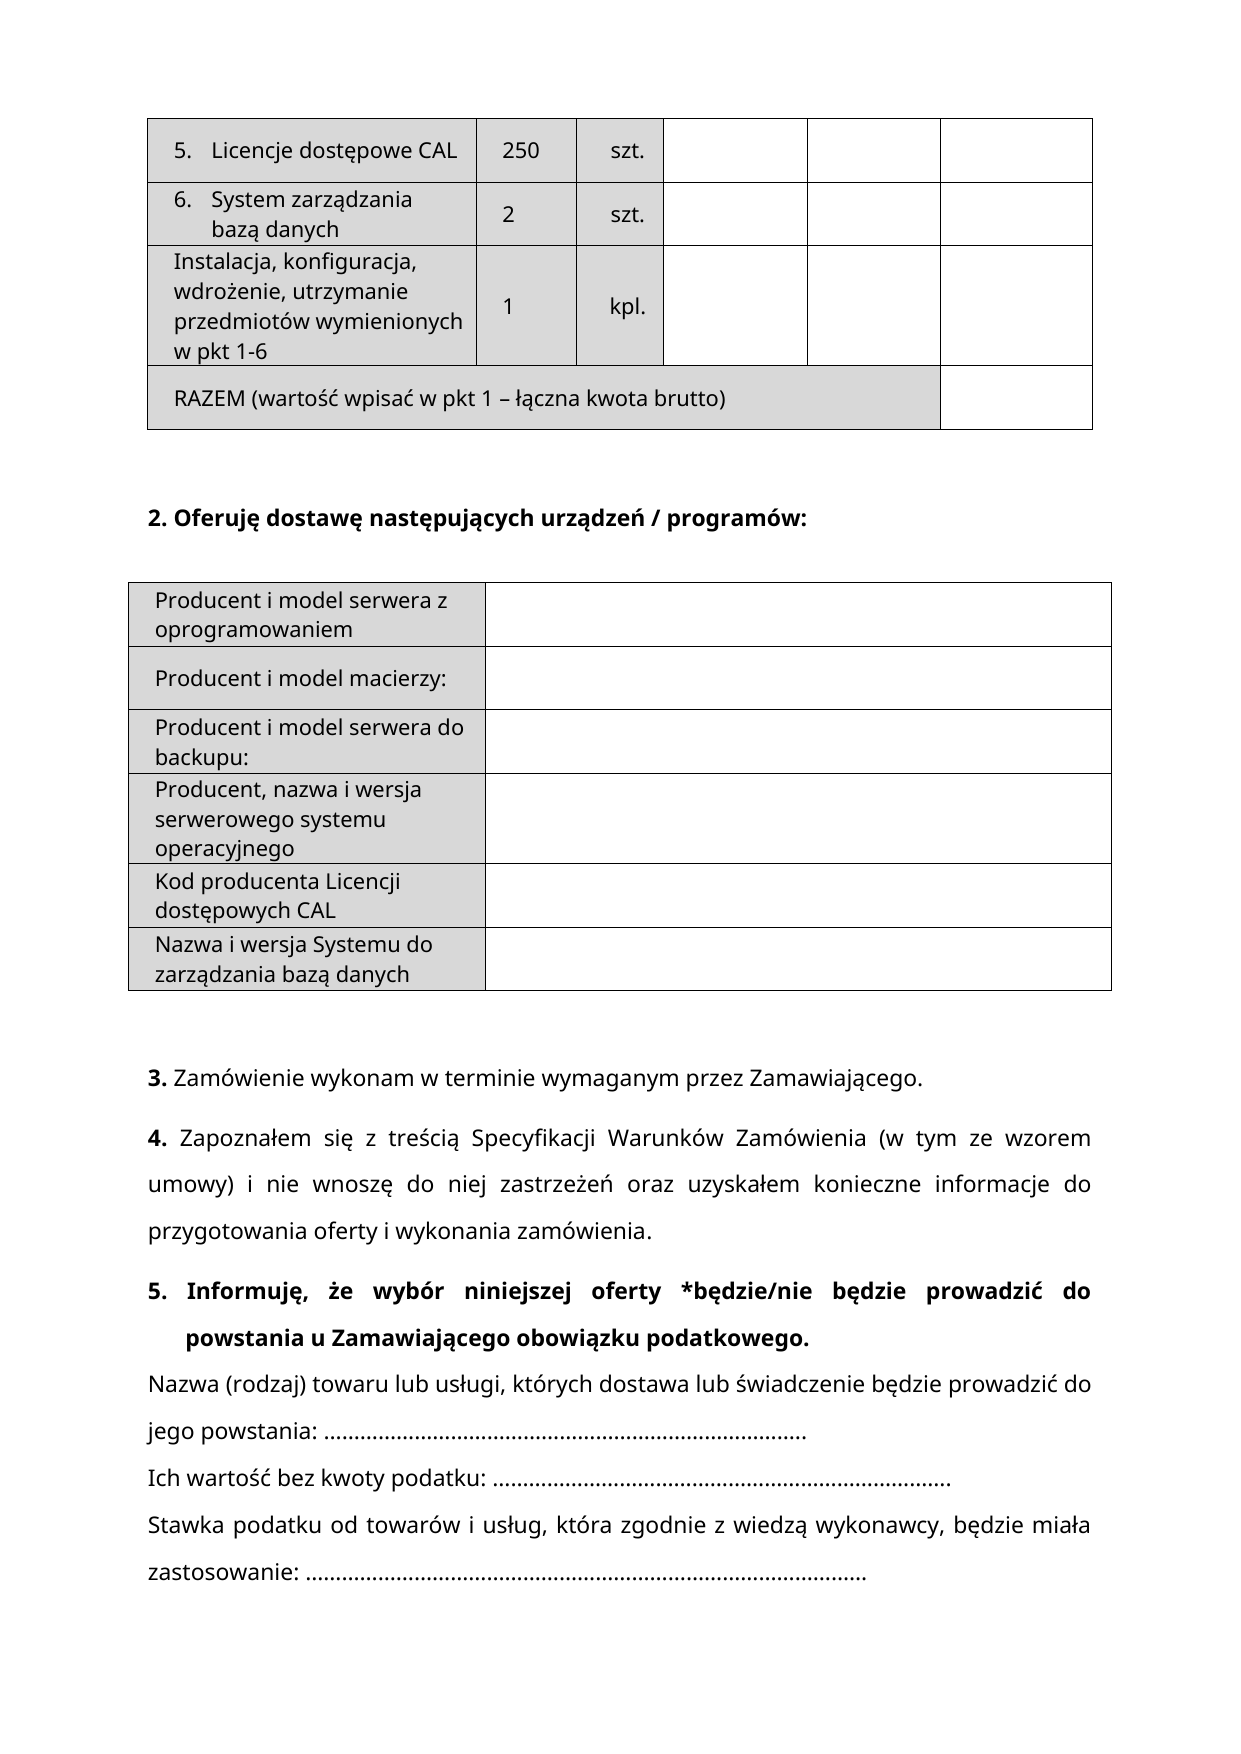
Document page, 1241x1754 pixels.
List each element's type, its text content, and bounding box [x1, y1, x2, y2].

text Ich wartość bez kwoty podatku: …………………………………………………………………. [148, 1462, 1092, 1493]
table_cell [808, 183, 940, 245]
table_cell [486, 928, 1111, 990]
table_cell [486, 647, 1111, 709]
table_cell Licencje dostępowe CAL [148, 119, 476, 182]
table_cell RAZEM (wartość wpisać w pkt 1 – łączna kwota brutto) [148, 366, 940, 429]
table_cell Producent i model serwera do backupu: [129, 710, 485, 773]
table_header [486, 583, 1111, 646]
table_cell [664, 183, 807, 245]
table_cell [941, 183, 1092, 245]
table_cell [664, 246, 807, 365]
table_cell [941, 246, 1092, 365]
table_cell 2 [477, 183, 576, 245]
table_cell [664, 119, 807, 182]
table_cell 250 [477, 119, 576, 182]
table_cell [808, 119, 940, 182]
table_cell 1 [477, 246, 576, 365]
text 5. Informuję, że wybór niniejszej oferty *będzie/nie będzie prowadzić do powstania u Zamawiającego obowiązku podatkowego. [148, 1274, 1092, 1353]
table_cell [808, 246, 940, 365]
table_cell Instalacja, konfiguracja, wdrożenie, utrzymanie przedmiotów wymienionych w pkt 1-6 [148, 246, 476, 365]
text Nazwa (rodzaj) towaru lub usługi, których dostawa lub świadczenie będzie prowadzić do jego powstania: …………………………………………………………………….. [148, 1368, 1092, 1446]
table_cell Nazwa i wersja Systemu do zarządzania bazą danych [129, 928, 485, 990]
text 3. Zamówienie wykonam w terminie wymaganym przez Zamawiającego. [148, 1062, 1092, 1093]
table_cell [486, 864, 1111, 927]
text Stawka podatku od towarów i usług, która zgodnie z wiedzą wykonawcy, będzie miała zastosowanie: ………………………………………………………………………………… [148, 1509, 1092, 1587]
table_cell szt. [577, 183, 663, 245]
table_cell [941, 119, 1092, 182]
table_cell [486, 710, 1111, 773]
table_cell [486, 774, 1111, 863]
table_header Producent i model serwera z oprogramowaniem [129, 583, 485, 646]
table_cell Producent, nazwa i wersja serwerowego systemu operacyjnego [129, 774, 485, 863]
table_cell szt. [577, 119, 663, 182]
table_cell kpl. [577, 246, 663, 365]
table_cell System zarządzania bazą danych [148, 183, 476, 245]
text 4. Zapoznałem się z treścią Specyfikacji Warunków Zamówienia (w tym ze wzorem umowy) i nie wnoszę do niej zastrzeżeń oraz uzyskałem konieczne informacje do przygotowania oferty i wykonania zamówienia. [148, 1121, 1092, 1246]
table_cell Producent i model macierzy: [129, 647, 485, 709]
table_cell [941, 366, 1092, 429]
table_cell Kod producenta Licencji dostępowych CAL [129, 864, 485, 927]
text 2. Oferuję dostawę następujących urządzeń / programów: [148, 502, 1092, 533]
